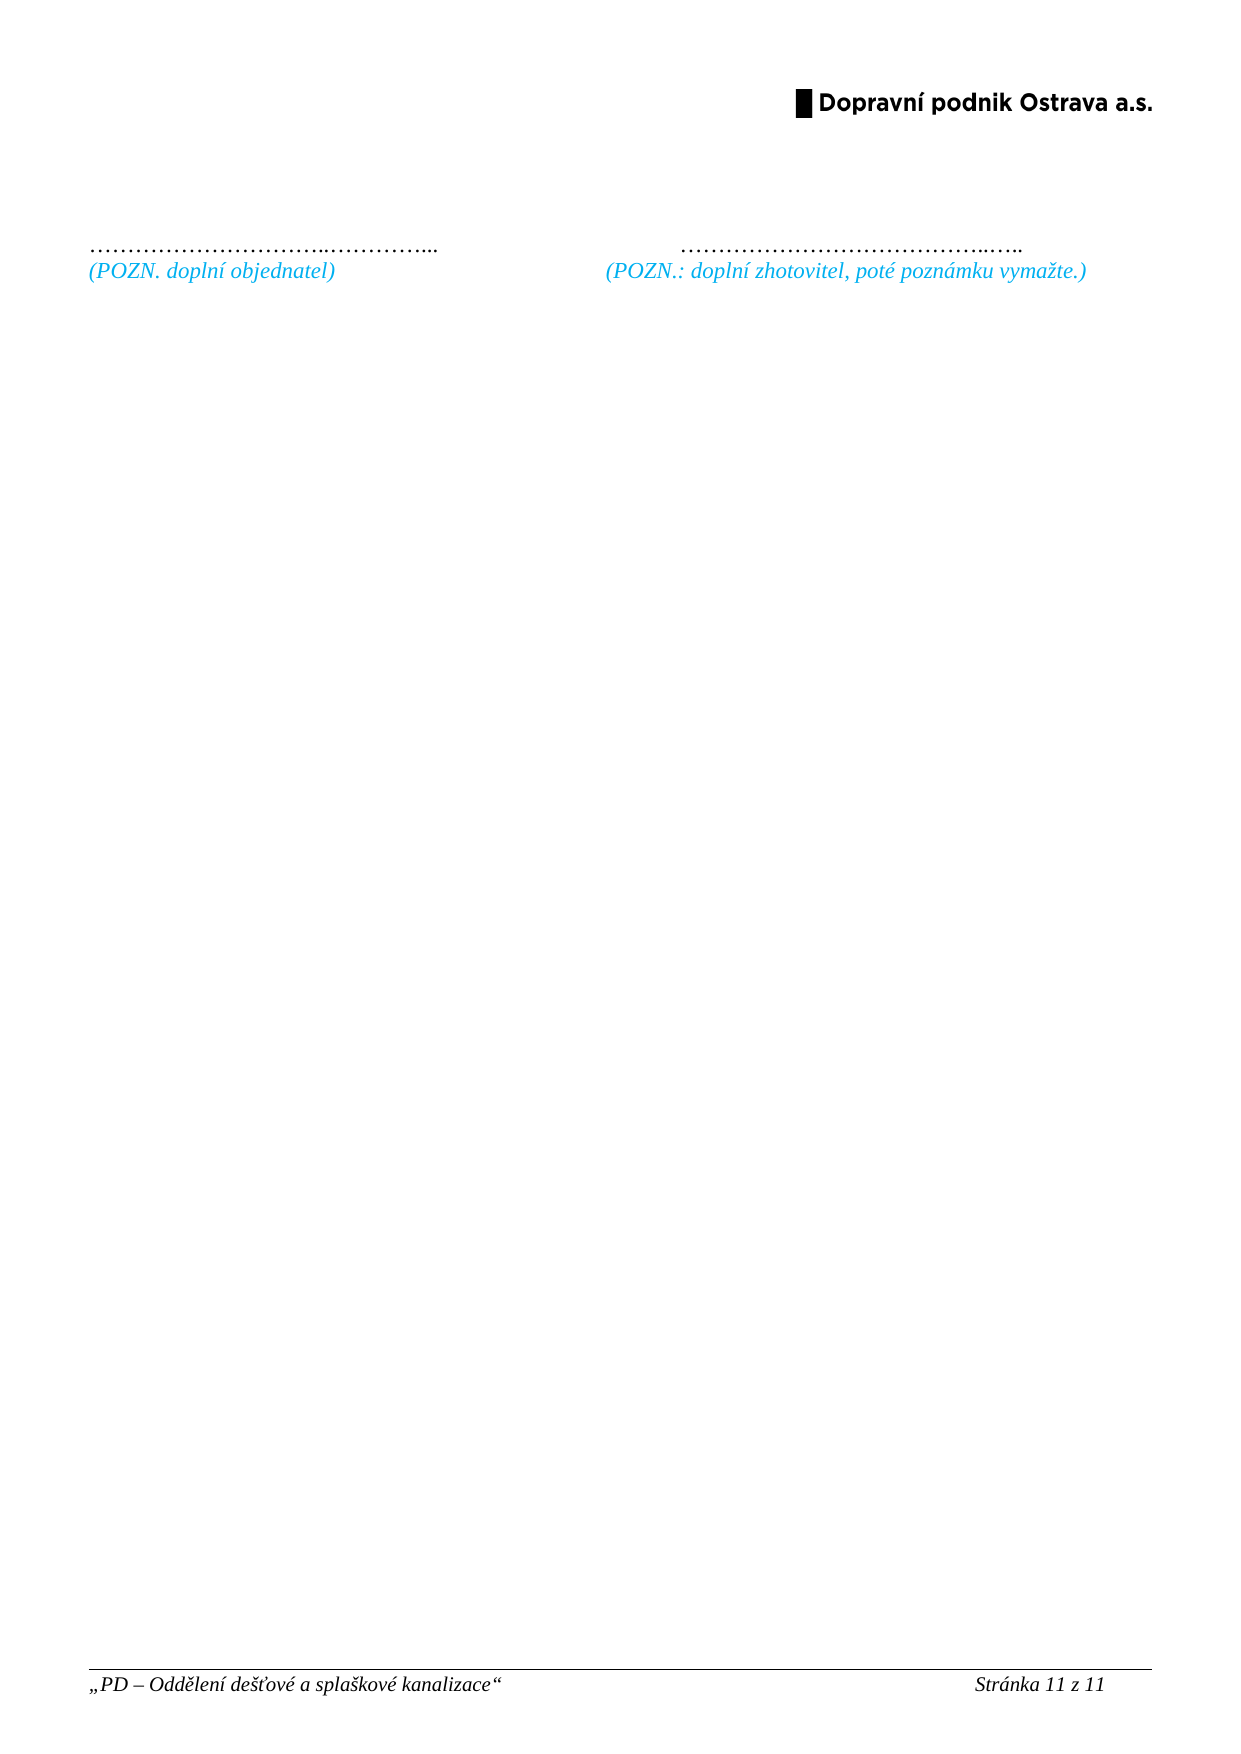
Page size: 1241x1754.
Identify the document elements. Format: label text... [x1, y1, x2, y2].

text …………………………..…………... …………………………………..….. [89, 231, 1152, 257]
text (POZN. doplní objednatel) (POZN.: doplní zhotovitel, poté poznámku vymažte.) [89, 257, 1152, 283]
picture [795, 89, 1152, 118]
